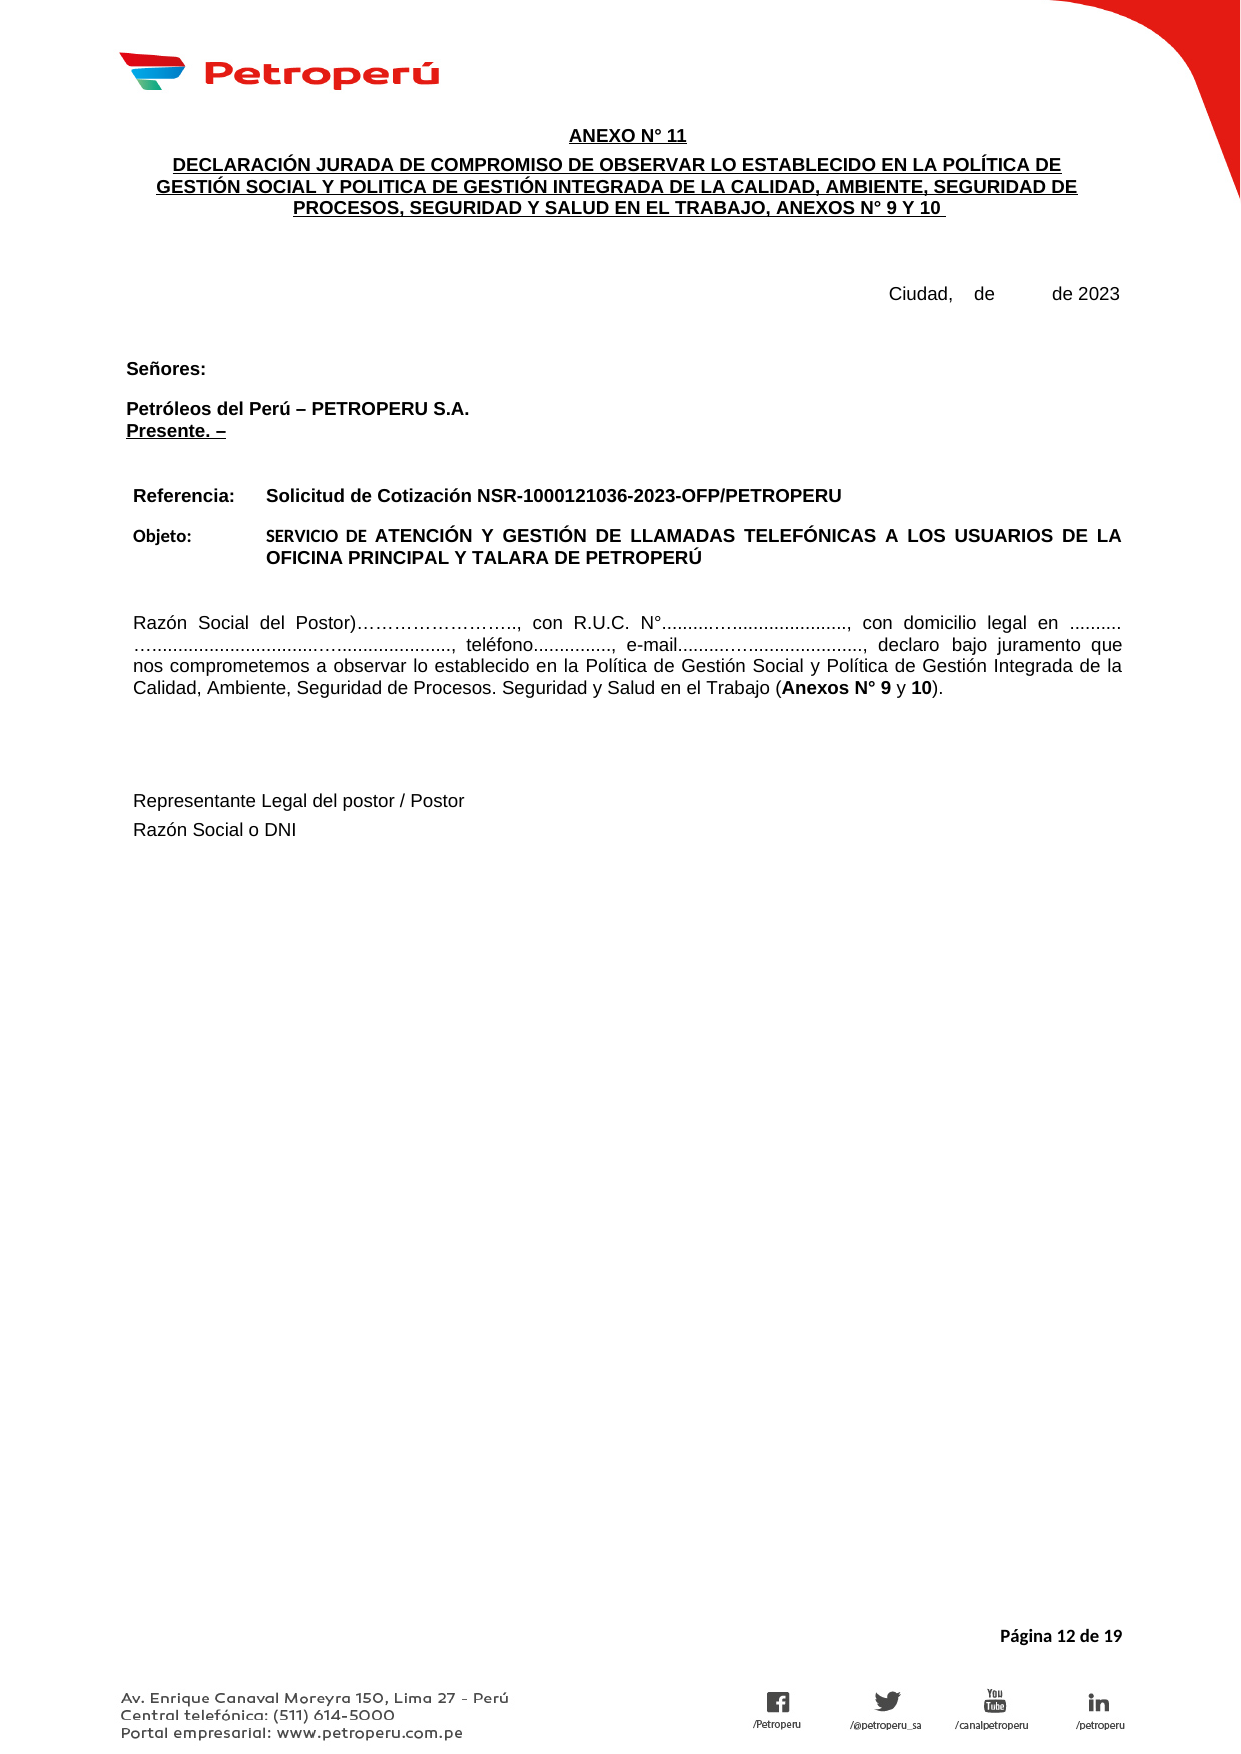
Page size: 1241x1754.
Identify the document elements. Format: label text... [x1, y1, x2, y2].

picture [1, 0, 1241, 209]
text Razón Social o DNI [133, 819, 1122, 840]
text Objeto: SERVICIO DE ATENCIÓN Y GESTIÓN DE LLAMADAS TELEFÓNICAS A LOS USUARIOS DE LA OFICINA PRINCIPAL Y TALARA DE PETROPERÚ [133, 524, 1122, 569]
text Ciudad, de de 2023 [724, 283, 1120, 304]
picture [2, 1680, 1241, 1754]
text ANEXO N° 11 [133, 124, 1122, 146]
text Señores: [126, 358, 1120, 380]
text Petróleos del Perú – PETROPERU S.A. [126, 398, 1120, 420]
text Razón Social del Postor)…………………….., con R.U.C. N°..........…......................, con domicilio legal en ..........…................................…......................, teléfono..............., e-mail..........…......................, declaro bajo juramento que nos comprometemos a observar lo establecido en la Política de Gestión Social y Política de Gestión Integrada de la Calidad, Ambiente, Seguridad de Procesos. Seguridad y Salud en el Trabajo (Anexos N° 9 y 10). [133, 612, 1122, 698]
text Representante Legal del postor / Postor [133, 789, 1122, 811]
text Presente. – [126, 420, 1120, 441]
text Referencia: Solicitud de Cotización NSR-1000121036-2023-OFP/PETROPERU [133, 484, 1122, 506]
text DECLARACIÓN JURADA DE COMPROMISO DE OBSERVAR LO ESTABLECIDO EN LA POLÍTICA DE GESTIÓN SOCIAL Y POLITICA DE GESTIÓN INTEGRADA DE LA CALIDAD, AMBIENTE, SEGURIDAD DE PROCESOS, SEGURIDAD Y SALUD EN EL TRABAJO, ANEXOS N° 9 Y 10 [133, 154, 1101, 219]
